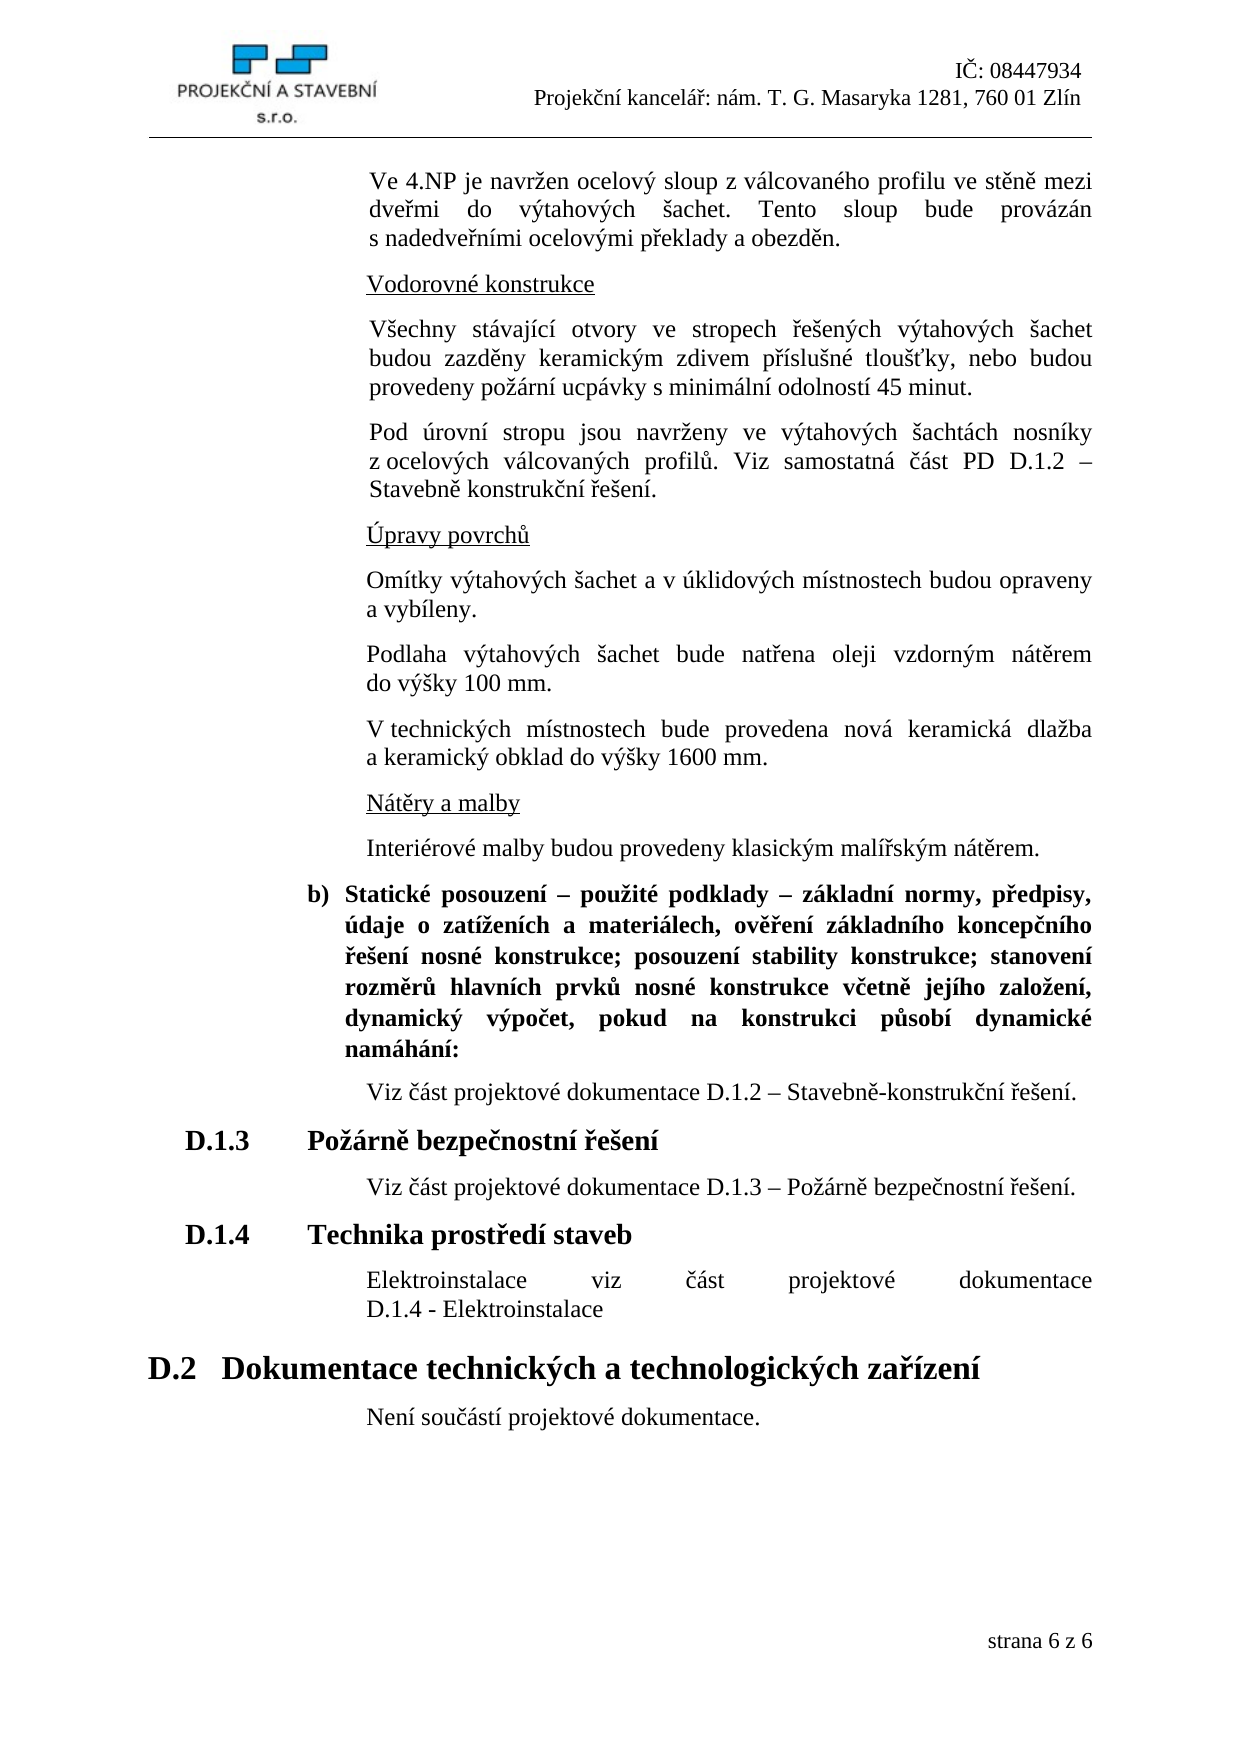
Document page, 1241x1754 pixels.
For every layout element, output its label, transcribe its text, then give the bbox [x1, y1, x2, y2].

text Vodorovné konstrukce [366, 269, 1093, 297]
text V technických místnostech bude provedena nová keramická dlažba a keramický obklad do výšky 1600 mm. [366, 714, 1093, 771]
text Dokumentace technických a technologických zařízení [148, 1348, 1093, 1386]
picture [159, 30, 389, 135]
text Elektroinstalace viz část projektové dokumentace D.1.4 - Elektroinstalace [366, 1266, 1093, 1323]
text Interiérové malby budou provedeny klasickým malířským nátěrem. [366, 833, 1093, 862]
text Úpravy povrchů [366, 520, 1093, 549]
text Nátěry a malby [366, 788, 1093, 817]
text Podlaha výtahových šachet bude natřena oleji vzdorným nátěrem do výšky 100 mm. [366, 639, 1093, 697]
text Pod úrovní stropu jsou navrženy ve výtahových šachtách nosníky z ocelových válcovaných profilů. Viz samostatná část PD D.1.2 – Stavebně konstrukční řešení. [369, 417, 1093, 503]
text Ve 4.NP je navržen ocelový sloup z válcovaného profilu ve stěně mezi dveřmi do výtahových šachet. Tento sloup bude provázán s nadedveřními ocelovými překlady a obezděn. [369, 166, 1093, 252]
text Všechny stávající otvory ve stropech řešených výtahových šachet budou zazděny keramickým zdivem příslušné tloušťky, nebo budou provedeny požární ucpávky s minimální odolností 45 minut. [369, 314, 1093, 400]
text Omítky výtahových šachet a v úklidových místnostech budou opraveny a vybíleny. [366, 565, 1093, 623]
text Technika prostředí staveb [185, 1217, 1093, 1251]
list Statické posouzení – použité podklady – základní normy, předpisy, údaje o zatíženích a materiálech, ověření základního koncepčního řešení nosné konstrukce; posouzení stability konstrukce; stanovení rozměrů hlavních prvků nosné konstrukce včetně jejího založení, dynamický výpočet, pokud na konstrukci působí dynamické namáhání: [307, 879, 1093, 1063]
text Není součástí projektové dokumentace. [366, 1402, 1093, 1431]
text Viz část projektové dokumentace D.1.3 – Požárně bezpečnostní řešení. [366, 1172, 1093, 1200]
text Viz část projektové dokumentace D.1.2 – Stavebně-konstrukční řešení. [366, 1077, 1093, 1106]
text Požárně bezpečnostní řešení [185, 1123, 1093, 1156]
